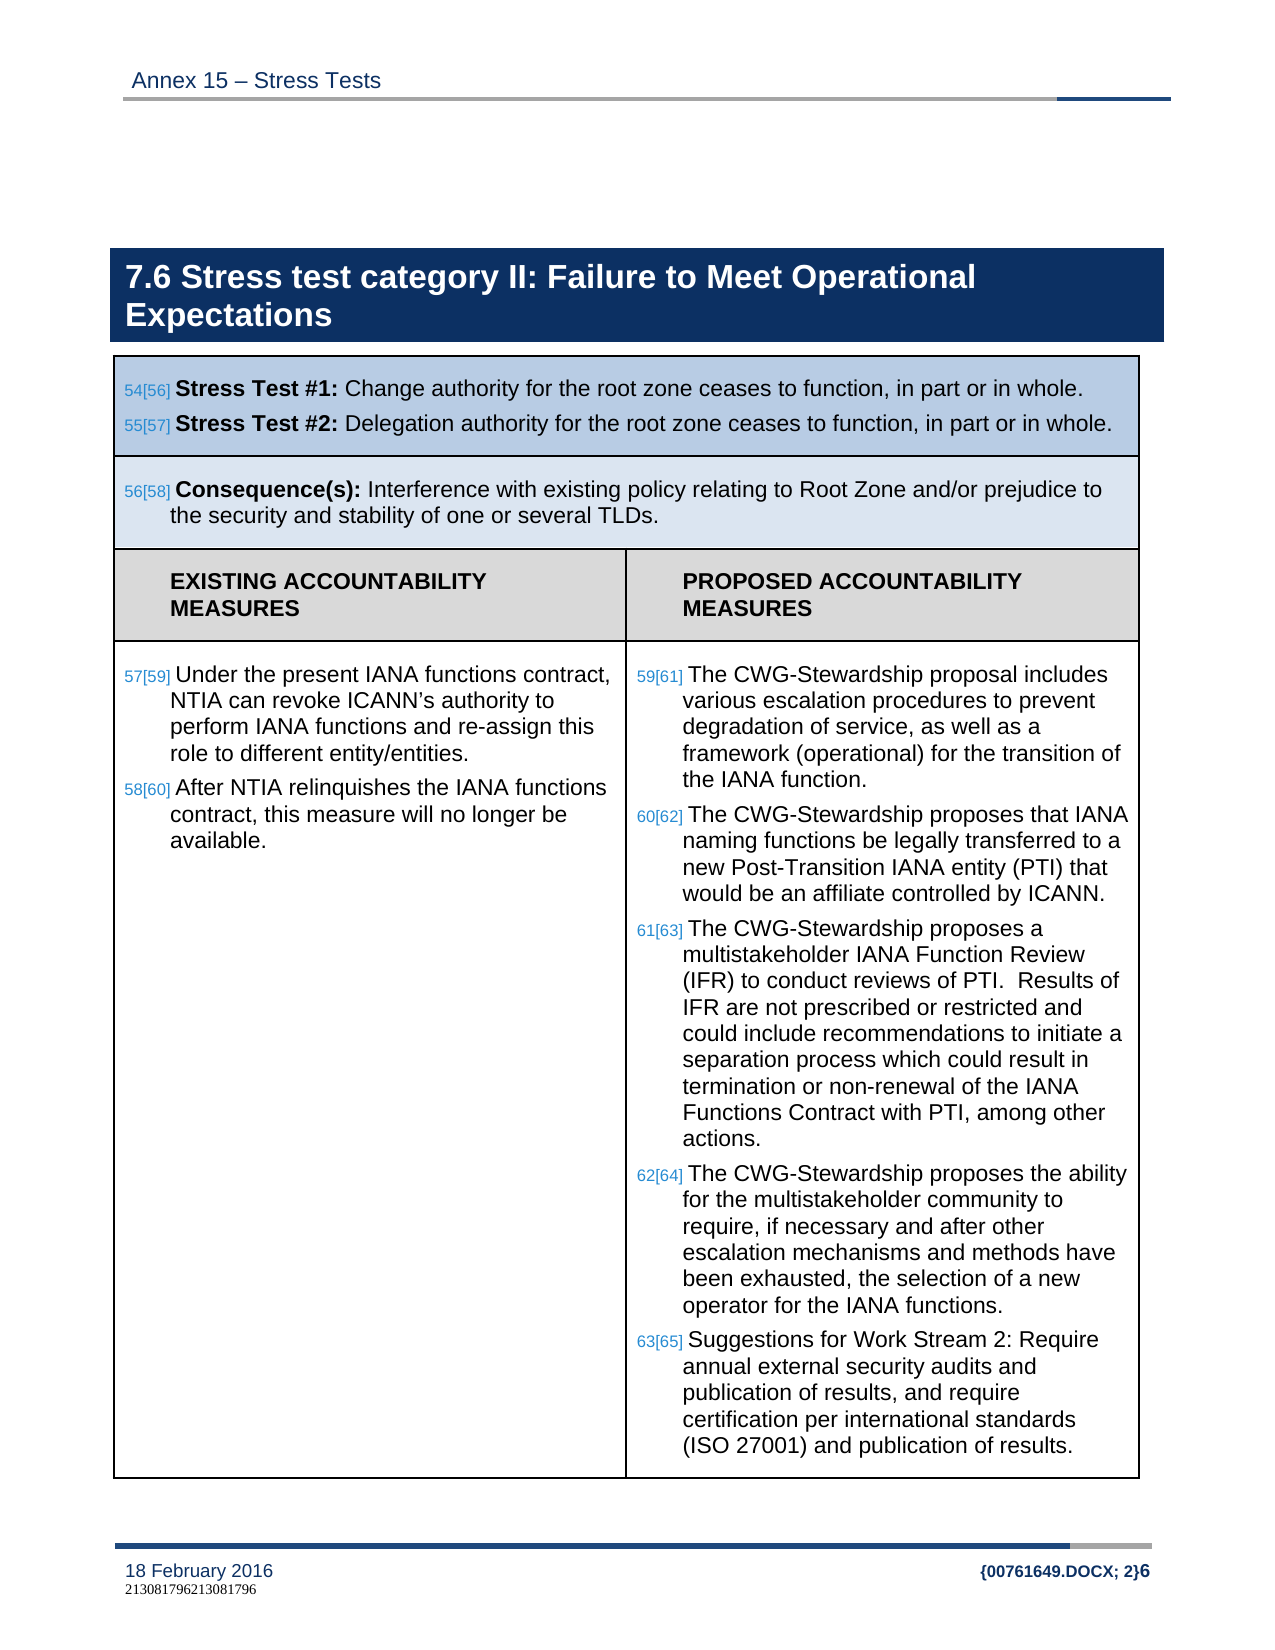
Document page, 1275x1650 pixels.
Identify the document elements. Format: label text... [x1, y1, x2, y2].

table_header Stress Test #1: Change authority for the root zone ceases to function, in part or in whole. Stress Test #2: Delegation authority for the root zone ceases to function, in part or in whole. [115, 357, 1138, 455]
table_cell PROPOSED ACCOUNTABILITY MEASURES [627, 550, 1138, 640]
table_cell EXISTING ACCOUNTABILITY MEASURES [115, 550, 625, 640]
subtitle 7.6 Stress test category II: Failure to Meet Operational Expectations [117, 255, 1158, 336]
table_cell Under the present IANA functions contract, NTIA can revoke ICANN’s authority to perform IANA functions and re-assign this role to different entity/entities. After NTIA relinquishes the IANA functions contract, this measure will no longer be available. [115, 642, 625, 1477]
table_cell Consequence(s): Interference with existing policy relating to Root Zone and/or prejudice to the security and stability of one or several TLDs. [115, 457, 1138, 547]
table_cell The CWG-Stewardship proposal includes various escalation procedures to prevent degradation of service, as well as a framework (operational) for the transition of the IANA function. The CWG-Stewardship proposes that IANA naming functions be legally transferred to a new Post-Transition IANA entity (PTI) that would be an affiliate controlled by ICANN. The CWG-Stewardship proposes a multistakeholder IANA Function Review (IFR) to conduct reviews of PTI. Results of IFR are not prescribed or restricted and could include recommendations to initiate a separation process which could result in termination or non-renewal of the IANA Functions Contract with PTI, among other actions. The CWG-Stewardship proposes the ability for the multistakeholder community to require, if necessary and after other escalation mechanisms and methods have been exhausted, the selection of a new operator for the IANA functions. Suggestions for Work Stream 2: Require annual external security audits and publication of results, and require certification per international standards (ISO 27001) and publication of results. [627, 642, 1138, 1477]
